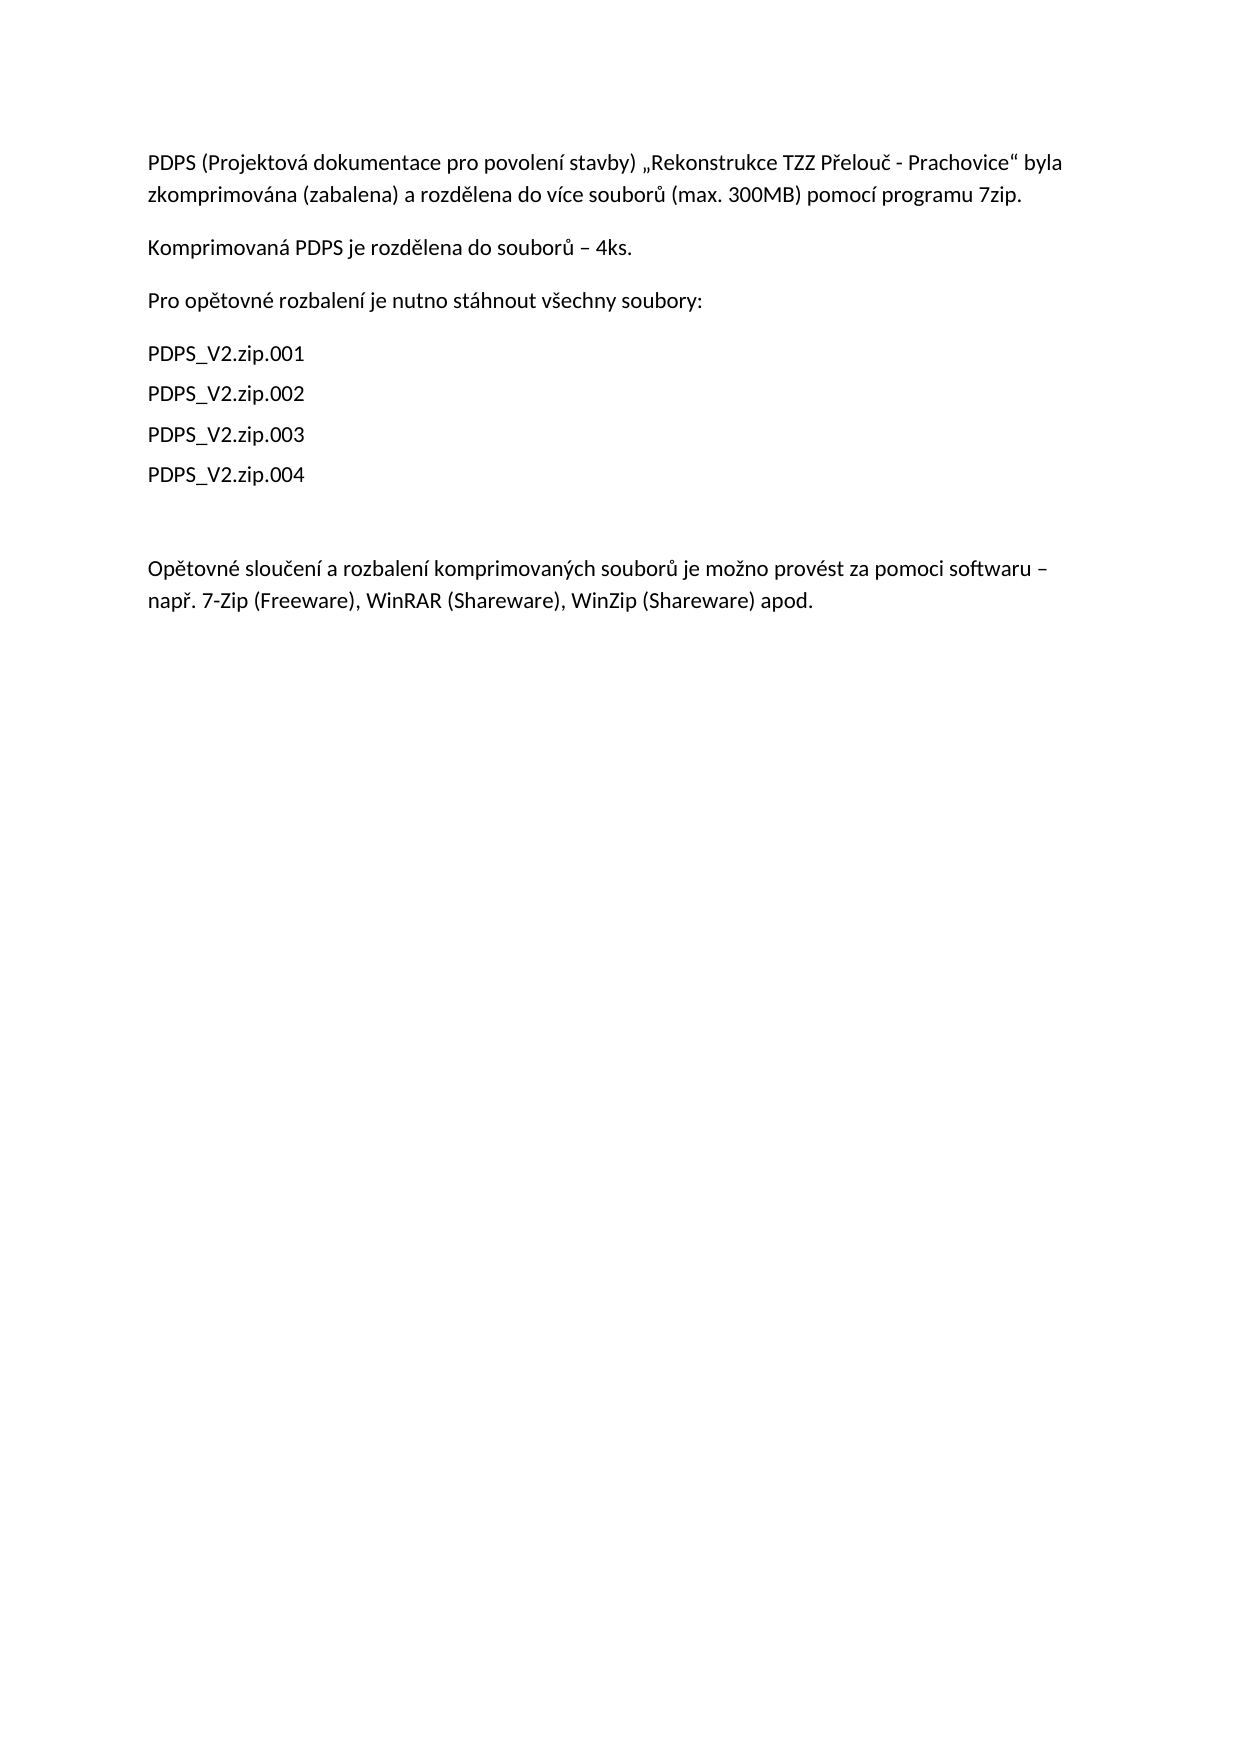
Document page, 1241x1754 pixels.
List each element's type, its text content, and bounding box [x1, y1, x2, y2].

text PDPS (Projektová dokumentace pro povolení stavby) „Rekonstrukce TZZ Přelouč - Prachovice“ byla zkomprimována (zabalena) a rozdělena do více souborů (max. 300MB) pomocí programu 7zip. [148, 148, 1093, 208]
text PDPS_V2.zip.004 [148, 460, 1093, 488]
text Pro opětovné rozbalení je nutno stáhnout všechny soubory: [148, 286, 1093, 314]
text PDPS_V2.zip.003 [148, 420, 1093, 448]
text PDPS_V2.zip.002 [148, 379, 1093, 407]
text Opětovné sloučení a rozbalení komprimovaných souborů je možno provést za pomoci softwaru – např. 7-Zip (Freeware), WinRAR (Shareware), WinZip (Shareware) apod. [148, 554, 1093, 614]
text Komprimovaná PDPS je rozdělena do souborů – 4ks. [148, 233, 1093, 261]
text PDPS_V2.zip.001 [148, 339, 1093, 367]
